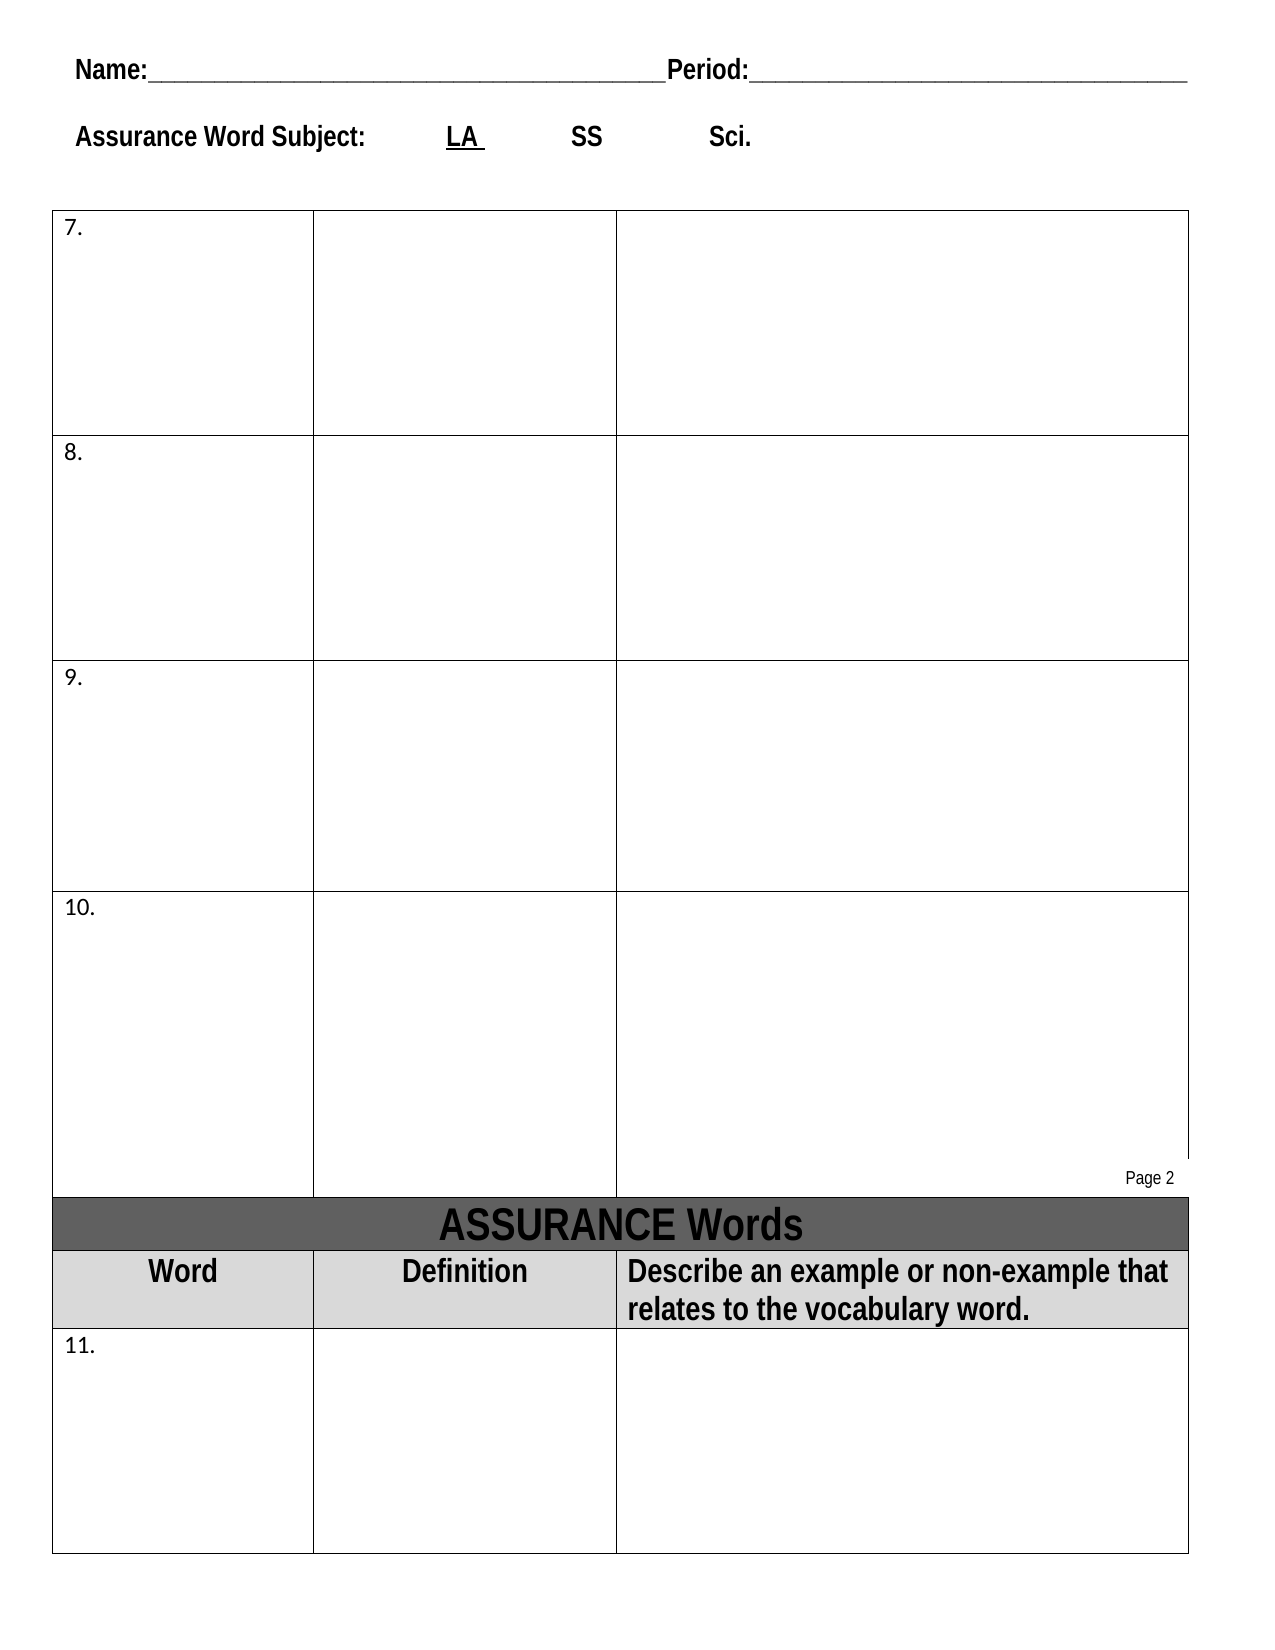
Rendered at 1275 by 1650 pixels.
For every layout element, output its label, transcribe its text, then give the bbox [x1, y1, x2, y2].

table_cell Word [53, 1251, 313, 1328]
table_cell [314, 661, 616, 891]
table_cell ASSURANCE Words [53, 1198, 1188, 1250]
table_cell [314, 1329, 616, 1553]
table_cell [53, 661, 313, 891]
table_cell [314, 436, 616, 660]
table_cell Definition [314, 1251, 616, 1328]
table_cell [617, 436, 1188, 660]
table_cell [617, 661, 1188, 891]
table_cell [617, 892, 1188, 1197]
table_cell [314, 211, 616, 435]
table_cell Describe an example or non-example that relates to the vocabulary word. [617, 1251, 1188, 1328]
table_cell [53, 892, 313, 1197]
table_cell [617, 211, 1188, 435]
table_cell [53, 436, 313, 660]
table_cell [53, 211, 313, 435]
table_cell [314, 892, 616, 1197]
table_cell [53, 1329, 313, 1553]
table_cell [617, 1329, 1188, 1553]
